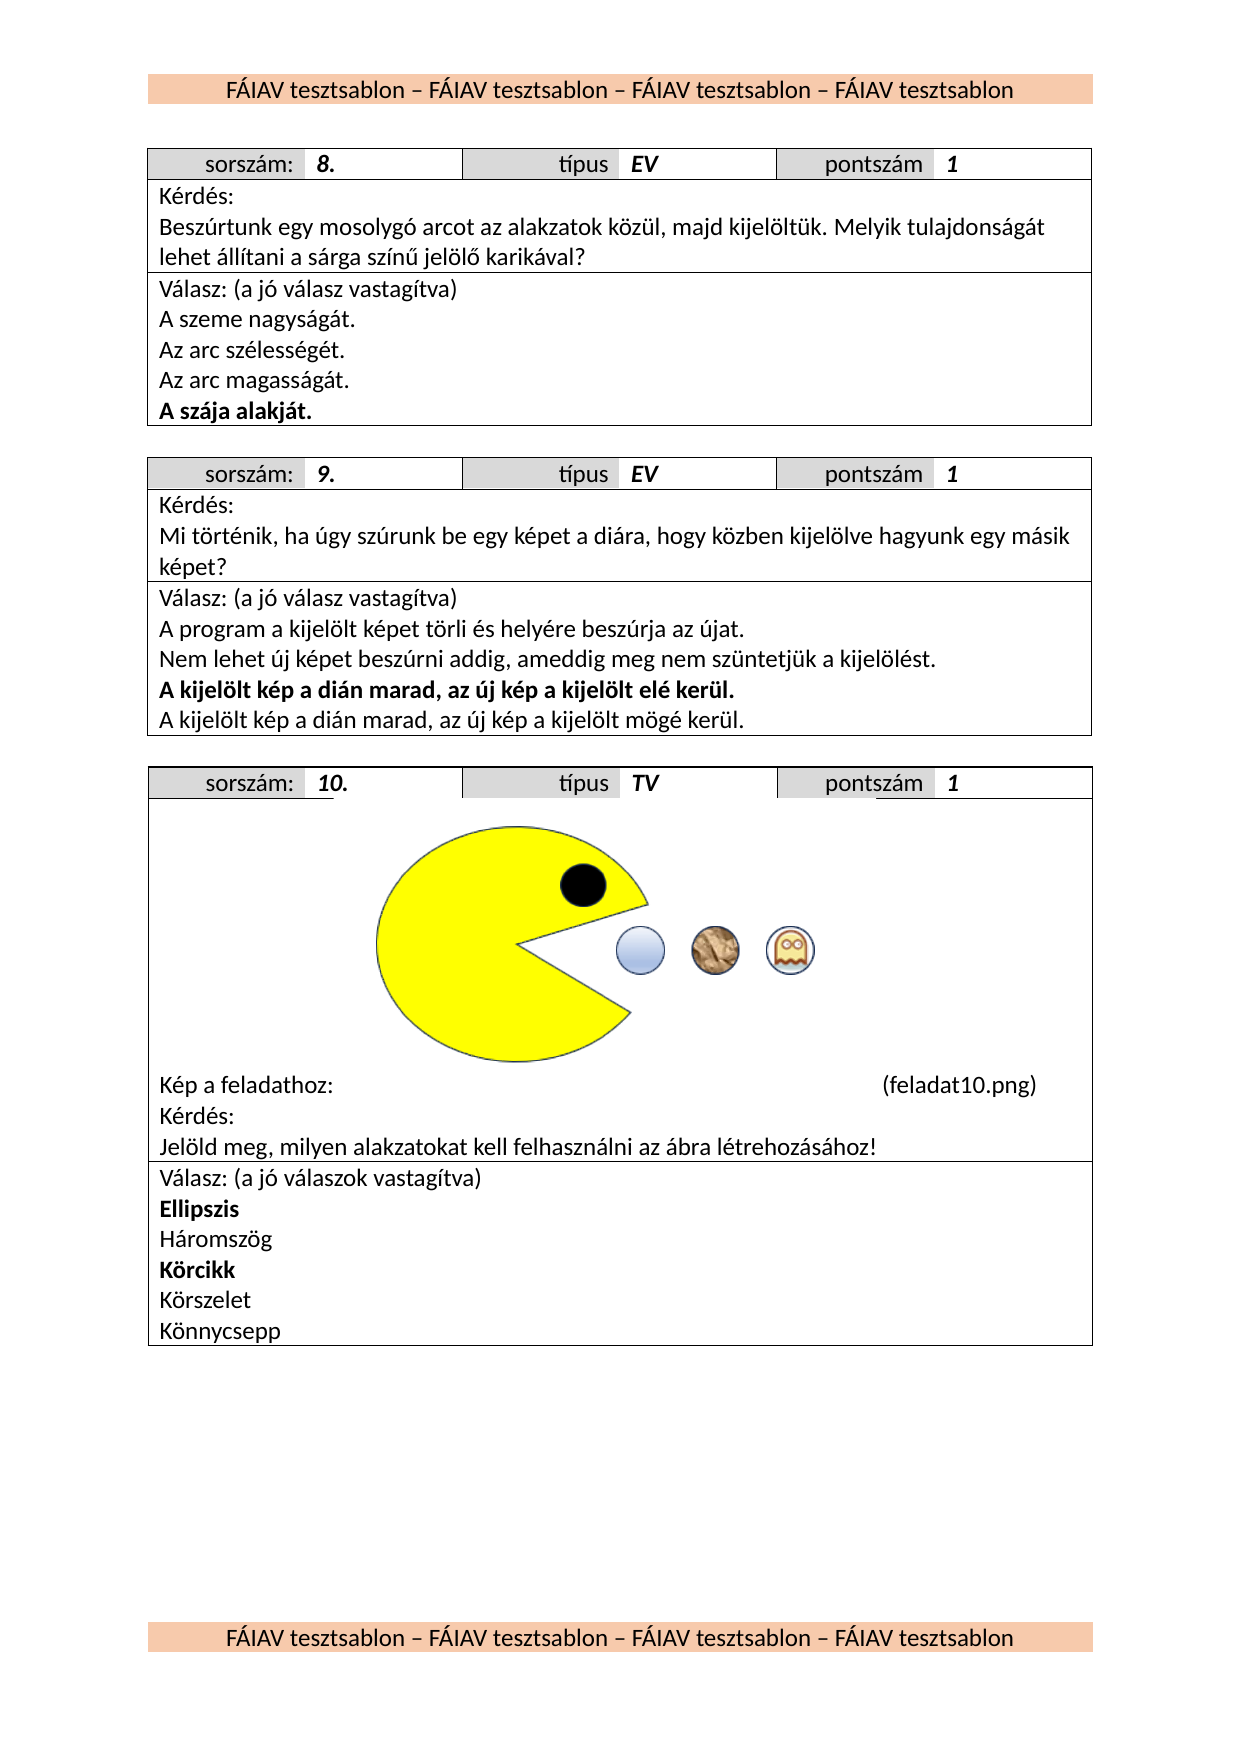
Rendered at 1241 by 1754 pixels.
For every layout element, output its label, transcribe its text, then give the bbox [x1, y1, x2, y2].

table_header 9. [305, 458, 462, 488]
table_header 1 [934, 458, 1091, 488]
table_cell Válasz: (a jó válasz vastagítva) A program a kijelölt képet törli és helyére beszúrja az újat. Nem lehet új képet beszúrni addig, ameddig meg nem szüntetjük a kijelölést. A kijelölt kép a dián marad, az új kép a kijelölt elé kerül. A kijelölt kép a dián marad, az új kép a kijelölt mögé kerül. [148, 582, 1091, 735]
table_header sorszám: [149, 768, 305, 798]
table_header 10. [305, 768, 462, 798]
table_header EV [620, 458, 776, 488]
table_cell Válasz: (a jó válasz vastagítva) A szeme nagyságát. Az arc szélességét. Az arc magasságát. A szája alakját. [148, 273, 1091, 425]
table_header 8. [305, 149, 462, 179]
table_header pontszám [777, 458, 934, 488]
table_header pontszám [777, 149, 934, 179]
table_header TV [620, 768, 777, 798]
table_cell Kép a feladathoz: (feladat10.png) Kérdés: Jelöld meg, milyen alakzatokat kell felhasználni az ábra létrehozásához! [149, 799, 1092, 1161]
table_cell Kérdés: Mi történik, ha úgy szúrunk be egy képet a diára, hogy közben kijelölve hagyunk egy másik képet? [148, 490, 1091, 581]
picture [333, 798, 877, 1094]
table_header pontszám [778, 768, 935, 798]
table_header típus [463, 458, 619, 488]
table_header típus [463, 149, 619, 179]
table_header sorszám: [148, 458, 305, 488]
table_header 1 [935, 768, 1092, 798]
table_header 1 [934, 149, 1091, 179]
table_cell Kérdés: Beszúrtunk egy mosolygó arcot az alakzatok közül, majd kijelöltük. Melyik tulajdonságát lehet állítani a sárga színű jelölő karikával? [148, 180, 1091, 272]
table_header sorszám: [148, 149, 305, 179]
table_header EV [620, 149, 776, 179]
table_header típus [463, 768, 620, 798]
table_cell Válasz: (a jó válaszok vastagítva) Ellipszis Háromszög Körcikk Körszelet Könnycsepp [149, 1162, 1092, 1345]
